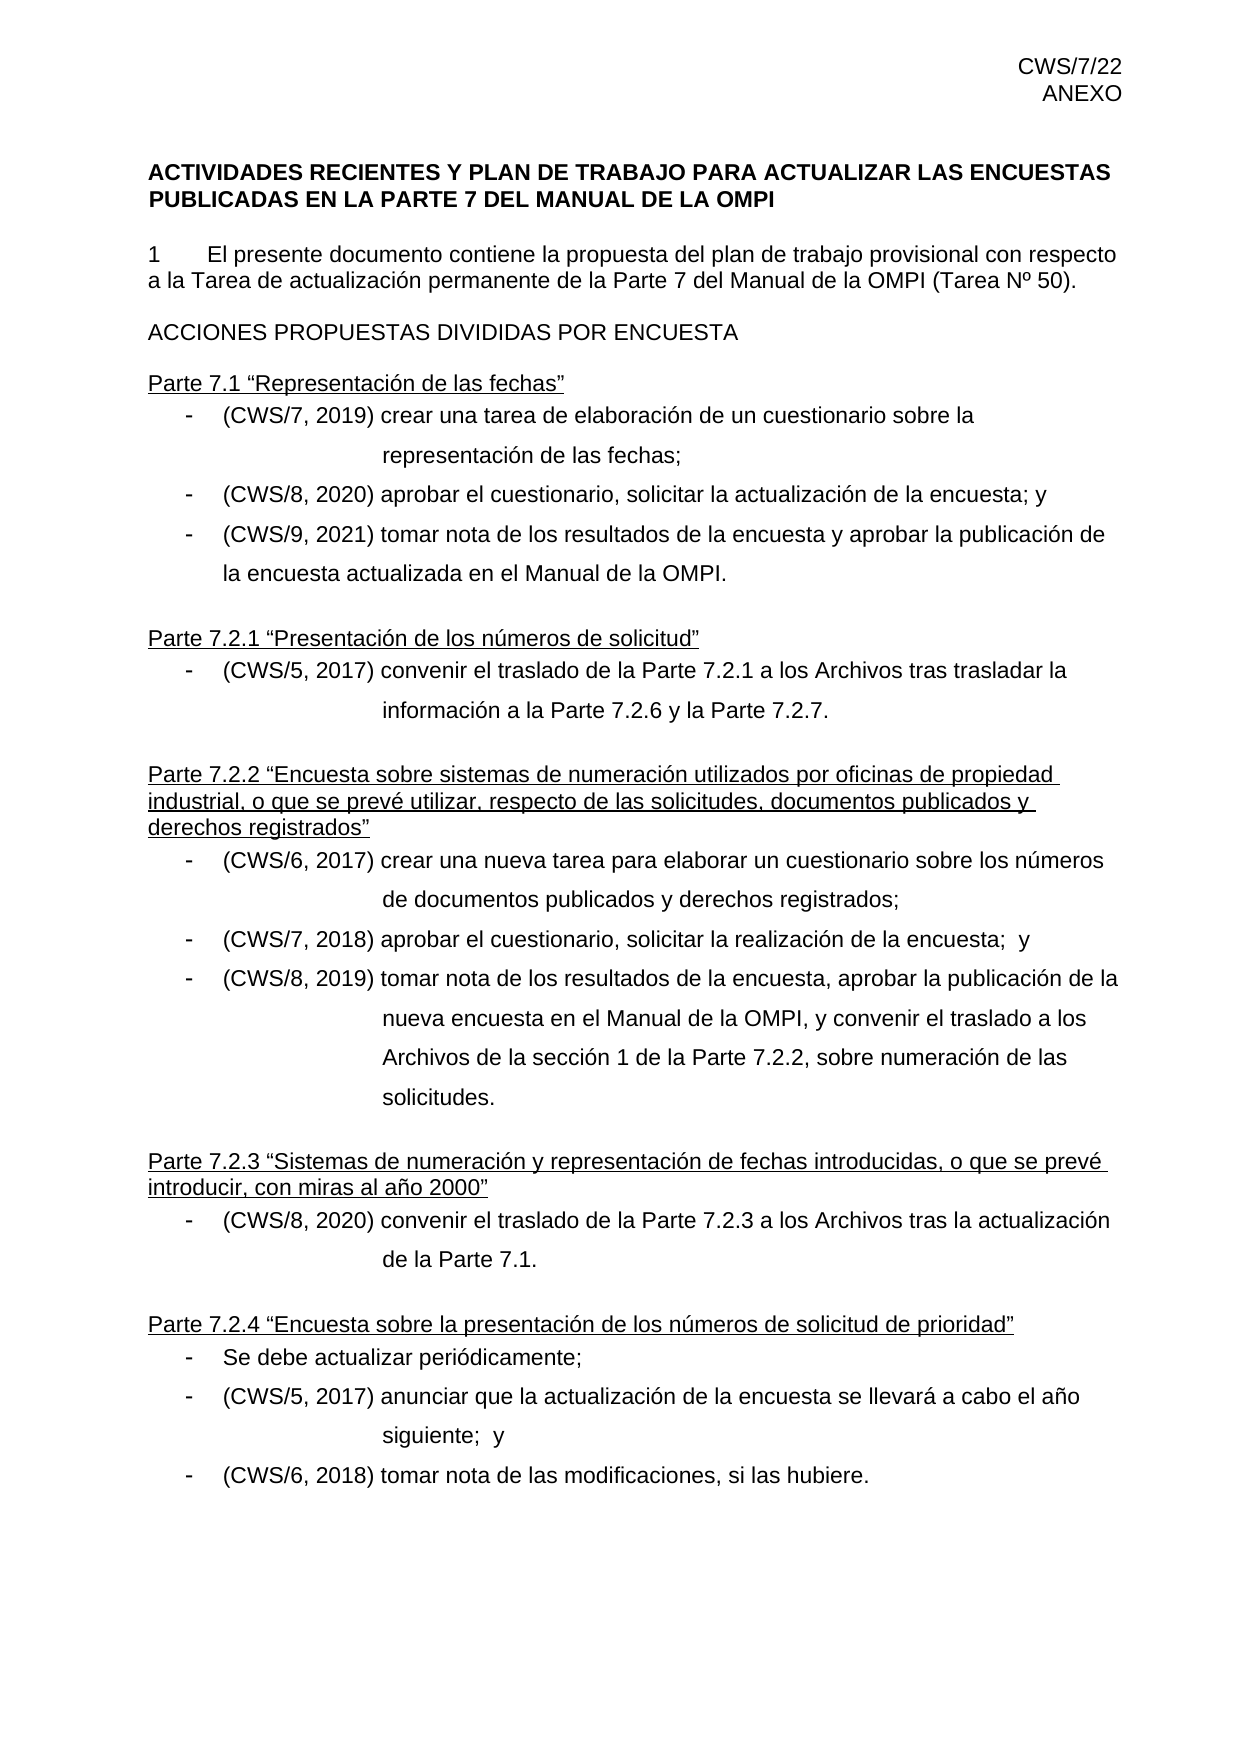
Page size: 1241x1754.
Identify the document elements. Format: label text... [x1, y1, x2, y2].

list (CWS/8, 2019) tomar nota de los resultados de la encuesta, aprobar la publicación de la nueva encuesta en el Manual de la OMPI, y convenir el traslado a los Archivos de la sección 1 de la Parte 7.2.2, sobre numeración de las solicitudes. [185, 965, 1122, 1110]
text El presente documento contiene la propuesta del plan de trabajo provisional con respecto a la Tarea de actualización permanente de la Parte 7 del Manual de la OMPI (Tarea Nº 50). [148, 241, 1122, 293]
subtitle ACCIONES PROPUESTAS DIVIDIDAS POR ENCUESTA [148, 318, 1122, 345]
list (CWS/6, 2017) crear una nueva tarea para elaborar un cuestionario sobre los números de documentos publicados y derechos registrados; [185, 847, 1122, 912]
list (CWS/5, 2017) anunciar que la actualización de la encuesta se llevará a cabo el año siguiente; y [185, 1383, 1122, 1449]
list (CWS/8, 2020) convenir el traslado de la Parte 7.2.3 a los Archivos tras la actualización de la Parte 7.1. [185, 1207, 1122, 1273]
text ACTIVIDADES RECIENTES Y PLAN DE TRABAJO PARA ACTUALIZAR LAS ENCUESTAS PUBLICADAS EN LA PARTE 7 DEL MANUAL DE LA OMPI [148, 158, 1122, 212]
list (CWS/9, 2021) tomar nota de los resultados de la encuesta y aprobar la publicación de la encuesta actualizada en el Manual de la OMPI. [185, 521, 1122, 587]
subtitle Parte 7.2.3 “Sistemas de numeración y representación de fechas introducidas, o que se prevé introducir, con miras al año 2000” [148, 1148, 1122, 1201]
list (CWS/5, 2017) convenir el traslado de la Parte 7.2.1 a los Archivos tras trasladar la información a la Parte 7.2.6 y la Parte 7.2.7. [185, 657, 1122, 723]
subtitle Parte 7.2.2 “Encuesta sobre sistemas de numeración utilizados por oficinas de propiedad industrial, o que se prevé utilizar, respecto de las solicitudes, documentos publicados y derechos registrados” [148, 761, 1122, 840]
subtitle Parte 7.2.1 “Presentación de los números de solicitud” [148, 625, 1122, 651]
list Se debe actualizar periódicamente; [185, 1343, 1122, 1370]
list (CWS/7, 2019) crear una tarea de elaboración de un cuestionario sobre la representación de las fechas; [185, 402, 1122, 468]
subtitle Parte 7.2.4 “Encuesta sobre la presentación de los números de solicitud de prioridad” [148, 1311, 1122, 1337]
list (CWS/8, 2020) aprobar el cuestionario, solicitar la actualización de la encuesta; y [185, 481, 1122, 508]
subtitle Parte 7.1 “Representación de las fechas” [148, 370, 1122, 396]
list (CWS/7, 2018) aprobar el cuestionario, solicitar la realización de la encuesta; y [185, 926, 1122, 952]
list (CWS/6, 2018) tomar nota de las modificaciones, si las hubiere. [185, 1462, 1122, 1488]
